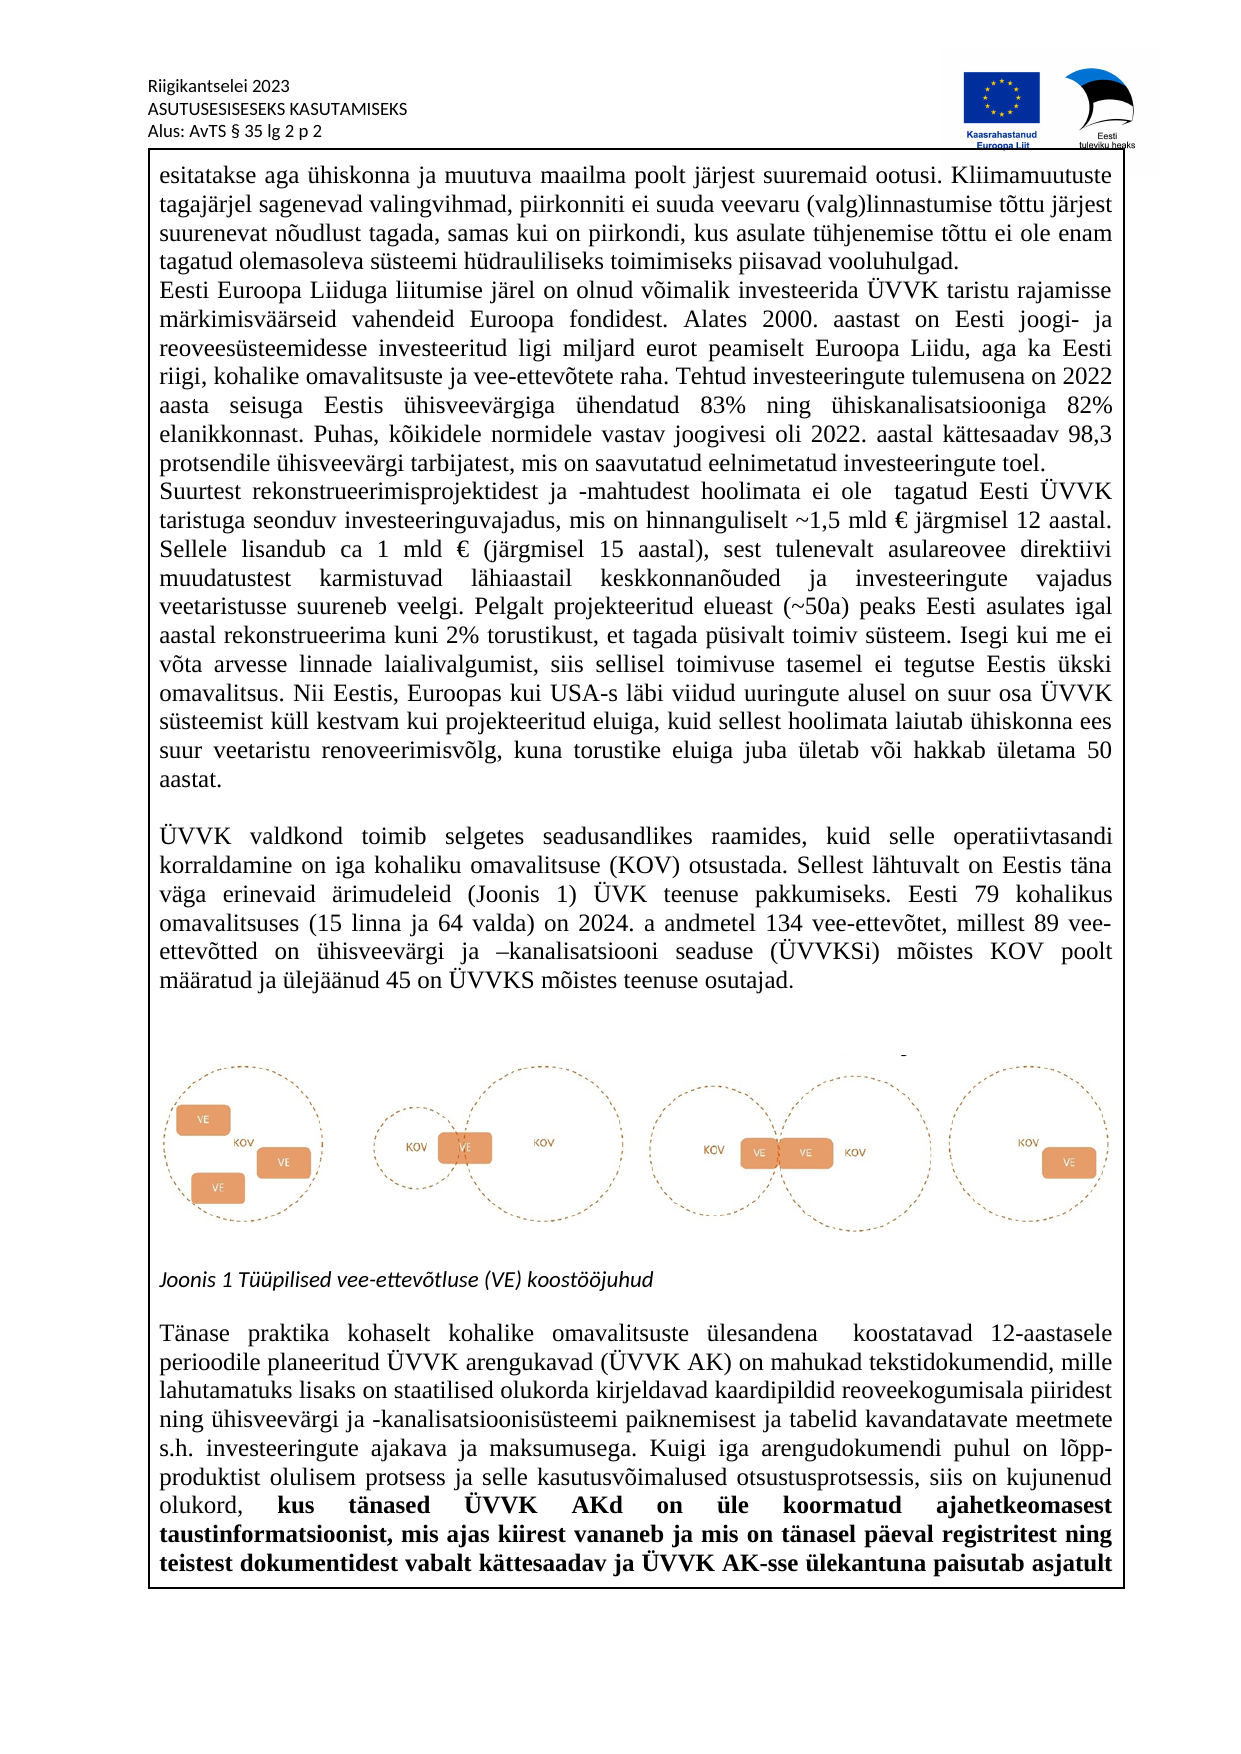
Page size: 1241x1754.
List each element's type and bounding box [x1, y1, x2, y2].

picture [939, 46, 1159, 175]
picture [159, 1055, 1113, 1240]
table_cell [150, 150, 1123, 1587]
